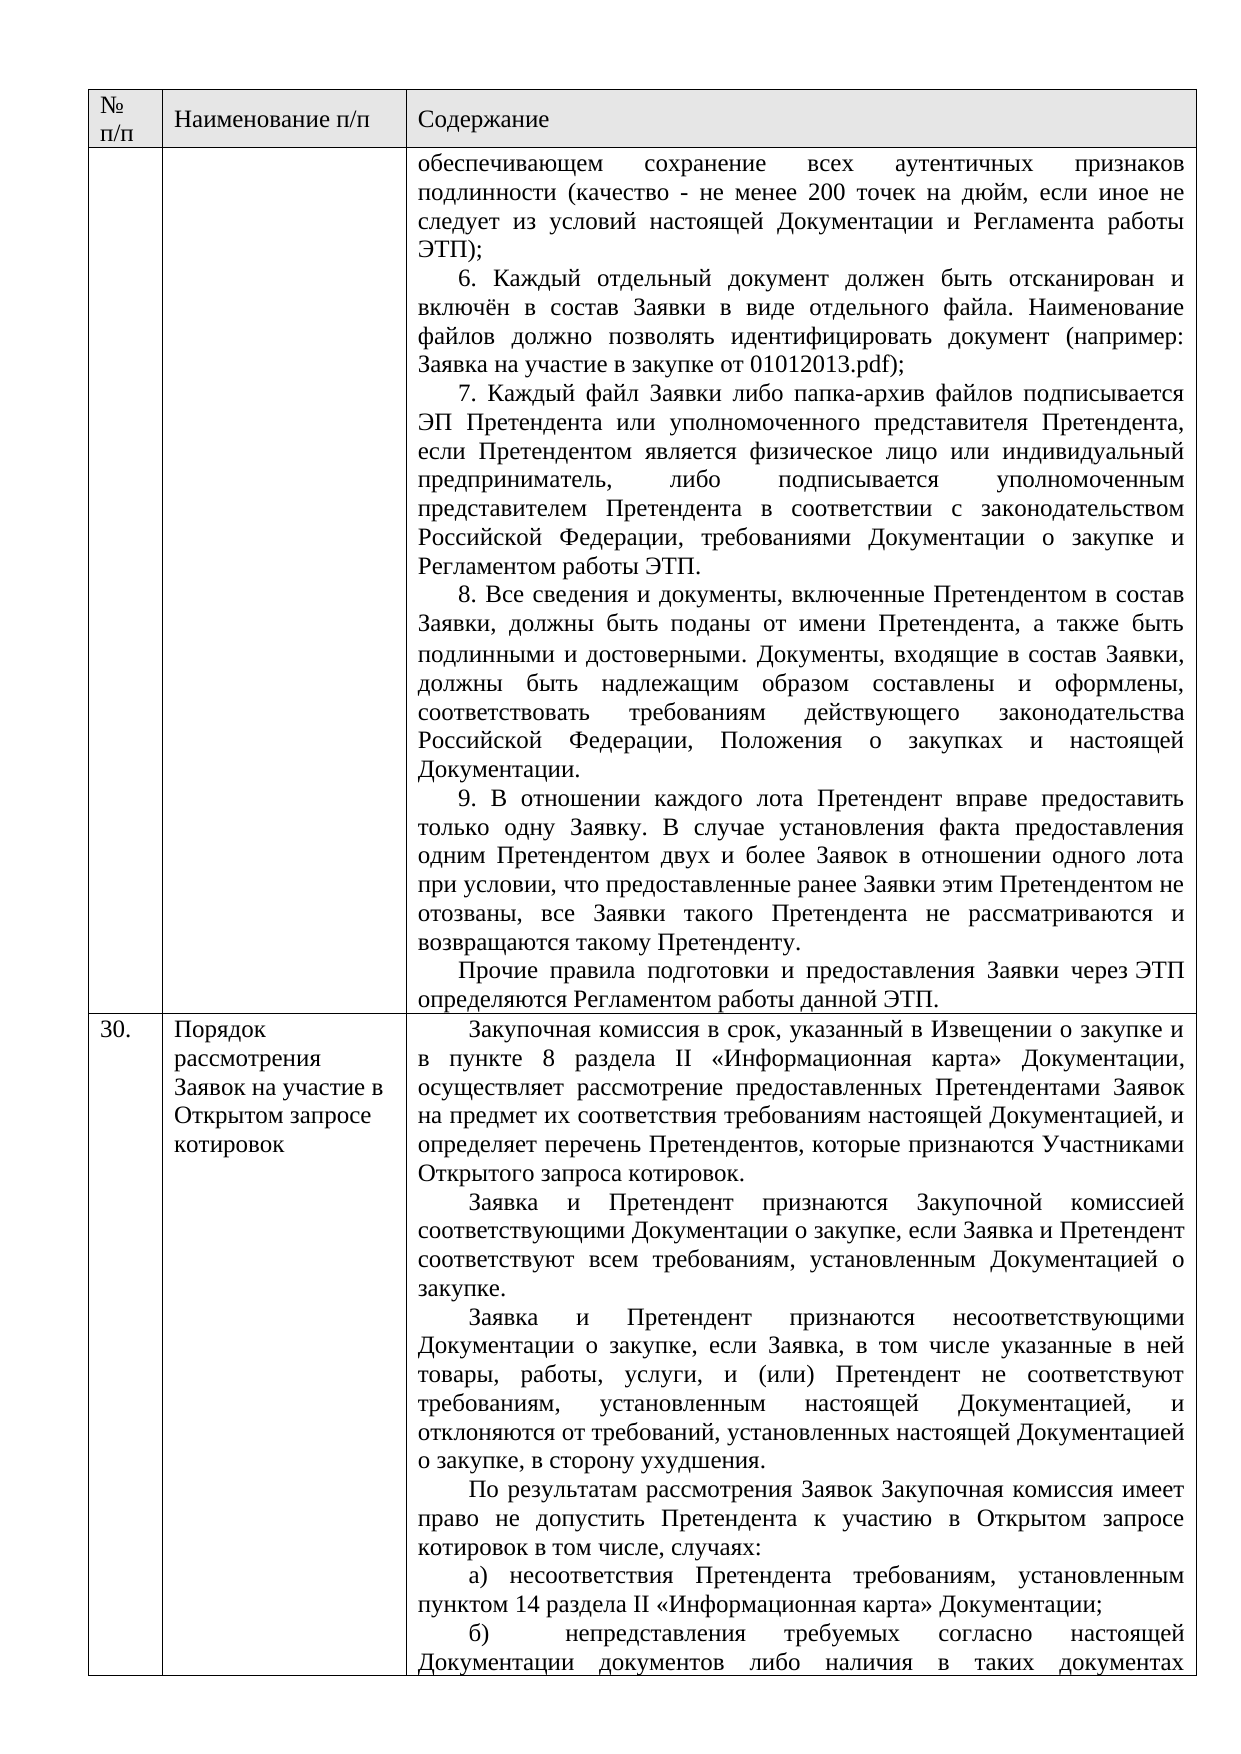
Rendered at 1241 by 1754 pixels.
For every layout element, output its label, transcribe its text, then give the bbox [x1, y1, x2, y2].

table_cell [407, 148, 1196, 1013]
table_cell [407, 1014, 1196, 1675]
table_cell [89, 148, 162, 1013]
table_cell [163, 148, 406, 1013]
table_header Содержание [407, 90, 1196, 147]
table_header № п/п [89, 90, 162, 147]
table_header Наименование п/п [163, 90, 406, 147]
table_cell [89, 1014, 162, 1675]
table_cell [163, 1014, 406, 1675]
